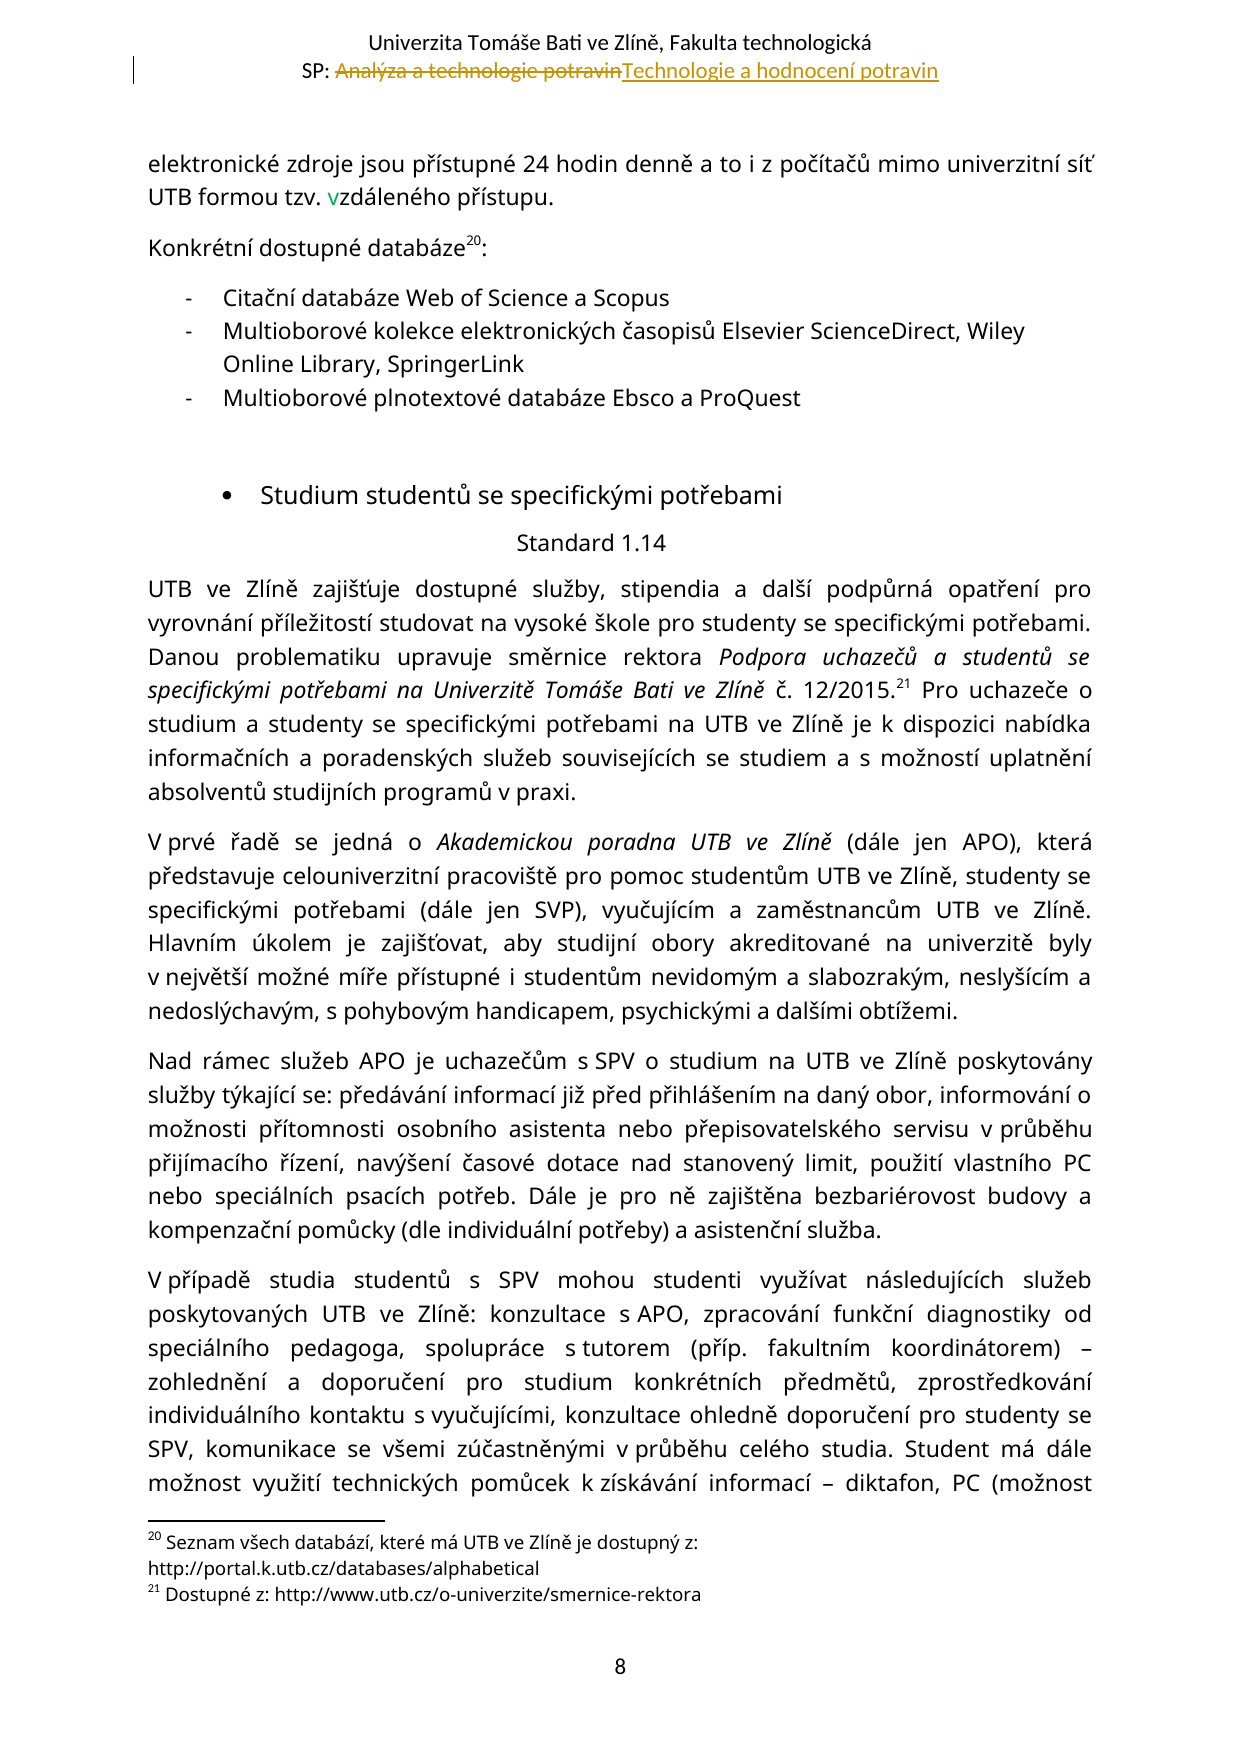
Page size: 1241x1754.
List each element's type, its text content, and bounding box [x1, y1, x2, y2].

text Standard 1.14 [148, 527, 1093, 558]
list Multioborové kolekce elektronických časopisů Elsevier ScienceDirect, Wiley Online Library, SpringerLink [185, 315, 1093, 380]
text V prvé řadě se jedná o Akademickou poradna UTB ve Zlíně (dále jen APO), která představuje celouniverzitní pracoviště pro pomoc studentům UTB ve Zlíně, studenty se specifickými potřebami (dále jen SVP), vyučujícím a zaměstnancům UTB ve Zlíně. Hlavním úkolem je zajišťovat, aby studijní obory akreditované na univerzitě byly v největší možné míře přístupné i studentům nevidomým a slabozrakým, neslyšícím a nedoslýchavým, s pohybovým handicapem, psychickými a dalšími obtížemi. [148, 826, 1093, 1026]
text Konkrétní dostupné databáze: [148, 232, 1093, 263]
text Nad rámec služeb APO je uchazečům s SPV o studium na UTB ve Zlíně poskytovány služby týkající se: předávání informací již před přihlášením na daný obor, informování o možnosti přítomnosti osobního asistenta nebo přepisovatelského servisu v průběhu přijímacího řízení, navýšení časové dotace nad stanovený limit, použití vlastního PC nebo speciálních psacích potřeb. Dále je pro ně zajištěna bezbariérovost budovy a kompenzační pomůcky (dle individuální potřeby) a asistenční služba. [148, 1045, 1093, 1245]
list Citační databáze Web of Science a Scopus [185, 282, 1093, 313]
text UTB ve Zlíně zajišťuje dostupné služby, stipendia a další podpůrná opatření pro vyrovnání příležitostí studovat na vysoké škole pro studenty se specifickými potřebami. Danou problematiku upravuje směrnice rektora Podpora uchazečů a studentů se specifickými potřebami na Univerzitě Tomáše Bati ve Zlíně č. 12/2015. Pro uchazeče o studium a studenty se specifickými potřebami na UTB ve Zlíně je k dispozici nabídka informačních a poradenských služeb souvisejících se studiem a s možností uplatnění absolventů studijních programů v praxi. [148, 573, 1093, 807]
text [148, 1264, 1093, 1498]
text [148, 148, 1093, 213]
subtitle Studium studentů se specifickými potřebami [223, 478, 1093, 512]
list Multioborové plnotextové databáze Ebsco a ProQuest [185, 382, 1093, 413]
